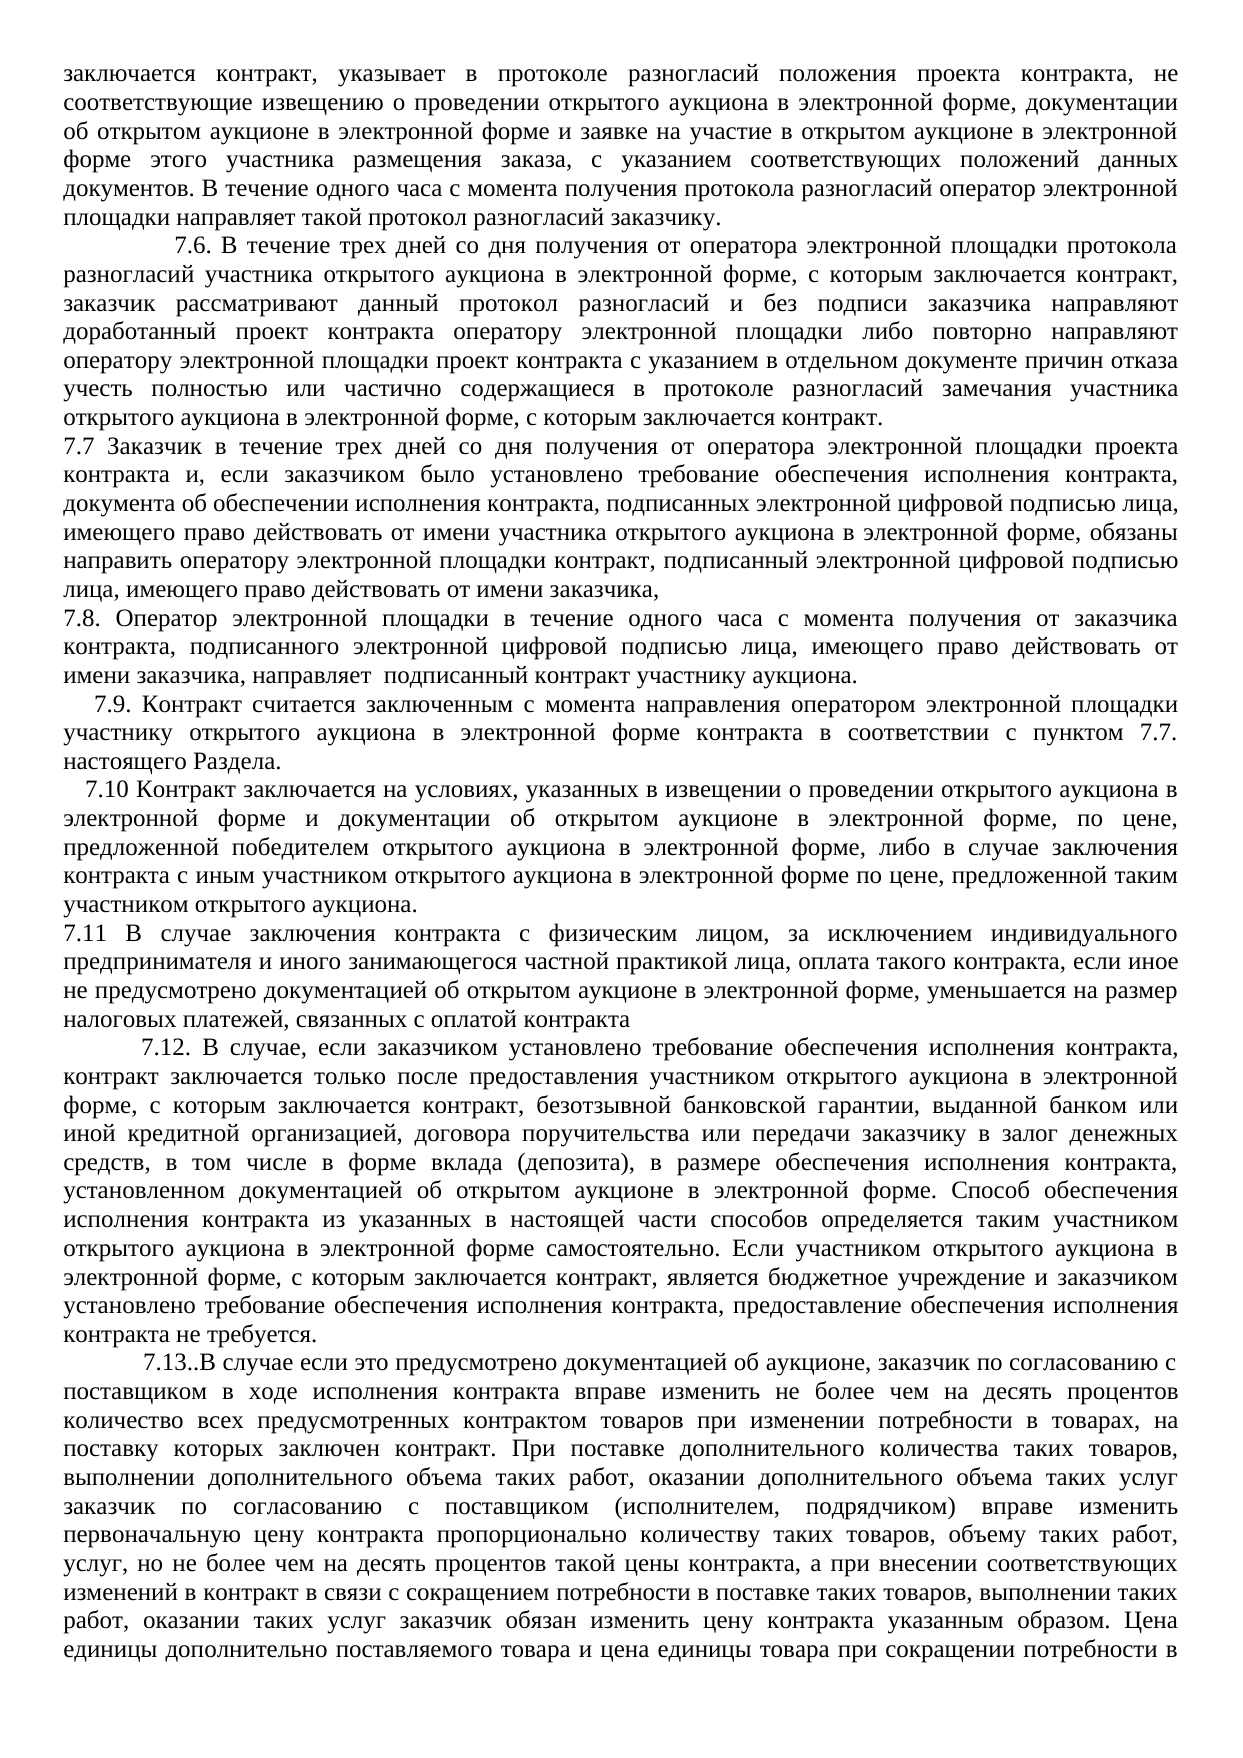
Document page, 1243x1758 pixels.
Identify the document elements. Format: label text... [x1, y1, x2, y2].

text 7.9. Контракт считается заключенным с момента направления оператором электронной площадки участнику открытого аукциона в электронной форме контракта в соответствии с пунктом 7.7. настоящего Раздела. [63, 689, 1179, 775]
text 7.7 Заказчик в течение трех дней со дня получения от оператора электронной площадки проекта контракта и, если заказчиком было установлено требование обеспечения исполнения контракта, документа об обеспечении исполнения контракта, подписанных электронной цифровой подписью лица, имеющего право действовать от имени участника открытого аукциона в электронной форме, обязаны направить оператору электронной площадки контракт, подписанный электронной цифровой подписью лица, имеющего право действовать от имени заказчика, [63, 431, 1179, 603]
text 7.6. В течение трех дней со дня получения от оператора электронной площадки протокола разногласий участника открытого аукциона в электронной форме, с которым заключается контракт, заказчик рассматривают данный протокол разногласий и без подписи заказчика направляют доработанный проект контракта оператору электронной площадки либо повторно направляют оператору электронной площадки проект контракта с указанием в отдельном документе причин отказа учесть полностью или частично содержащиеся в протоколе разногласий замечания участника открытого аукциона в электронной форме, с которым заключается контракт. [63, 231, 1179, 431]
text 7.11 В случае заключения контракта с физическим лицом, за исключением индивидуального предпринимателя и иного занимающегося частной практикой лица, оплата такого контракта, если иное не предусмотрено документацией об открытом аукционе в электронной форме, уменьшается на размер налоговых платежей, связанных с оплатой контракта [63, 918, 1179, 1033]
text 7.12. В случае, если заказчиком установлено требование обеспечения исполнения контракта, контракт заключается только после предоставления участником открытого аукциона в электронной форме, с которым заключается контракт, безотзывной банковской гарантии, выданной банком или иной кредитной организацией, договора поручительства или передачи заказчику в залог денежных средств, в том числе в форме вклада (депозита), в размере обеспечения исполнения контракта, установленном документацией об открытом аукционе в электронной форме. Способ обеспечения исполнения контракта из указанных в настоящей части способов определяется таким участником открытого аукциона в электронной форме самостоятельно. Если участником открытого аукциона в электронной форме, с которым заключается контракт, является бюджетное учреждение и заказчиком установлено требование обеспечения исполнения контракта, предоставление обеспечения исполнения контракта не требуется. [63, 1033, 1179, 1348]
text 7.8. Оператор электронной площадки в течение одного часа с момента получения от заказчика контракта, подписанного электронной цифровой подписью лица, имеющего право действовать от имени заказчика, направляет подписанный контракт участнику аукциона. [63, 603, 1179, 689]
text 7.10 Контракт заключается на условиях, указанных в извещении о проведении открытого аукциона в электронной форме и документации об открытом аукционе в электронной форме, по цене, предложенной победителем открытого аукциона в электронной форме, либо в случае заключения контракта с иным участником открытого аукциона в электронной форме по цене, предложенной таким участником открытого аукциона. [63, 775, 1179, 918]
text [63, 59, 1179, 231]
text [63, 1348, 1179, 1663]
